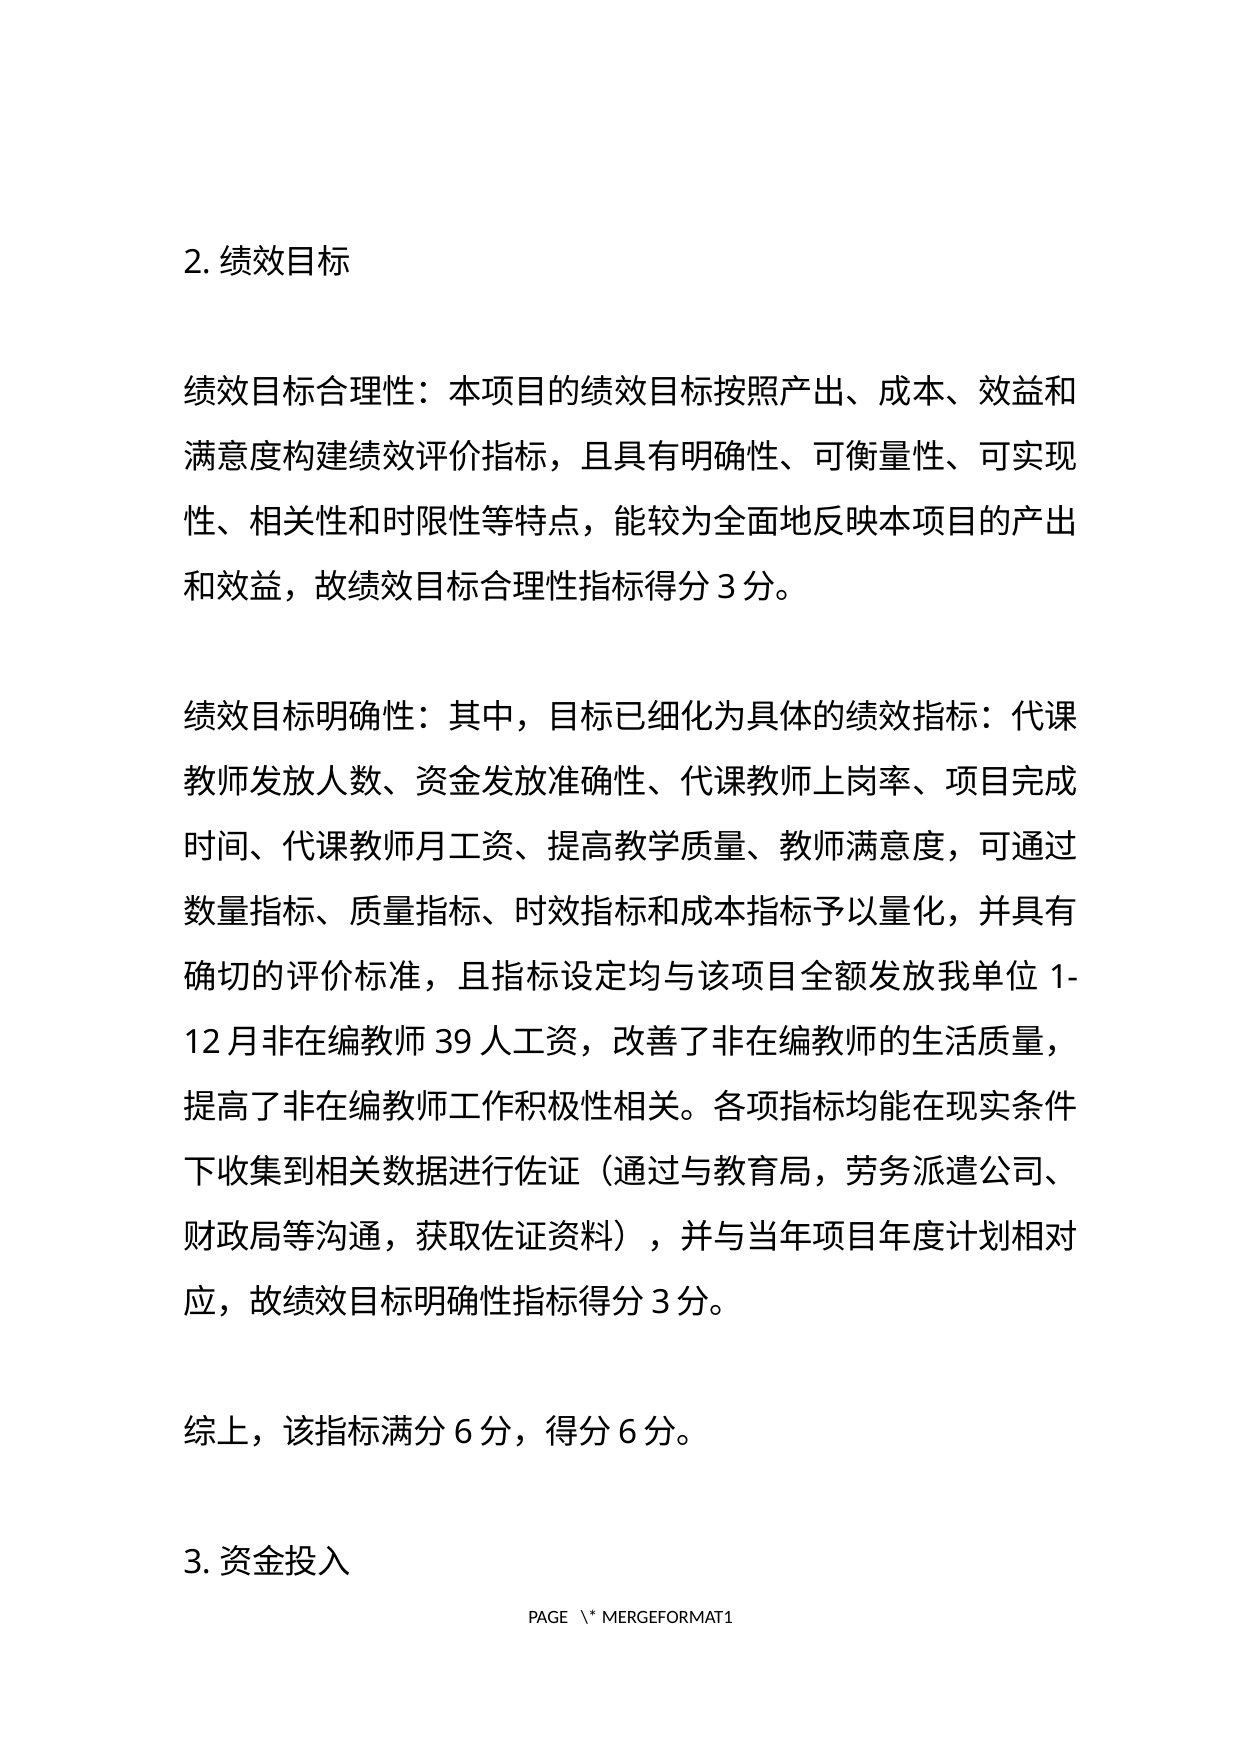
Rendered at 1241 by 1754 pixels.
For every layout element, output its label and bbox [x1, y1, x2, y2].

text [183, 162, 1078, 1592]
